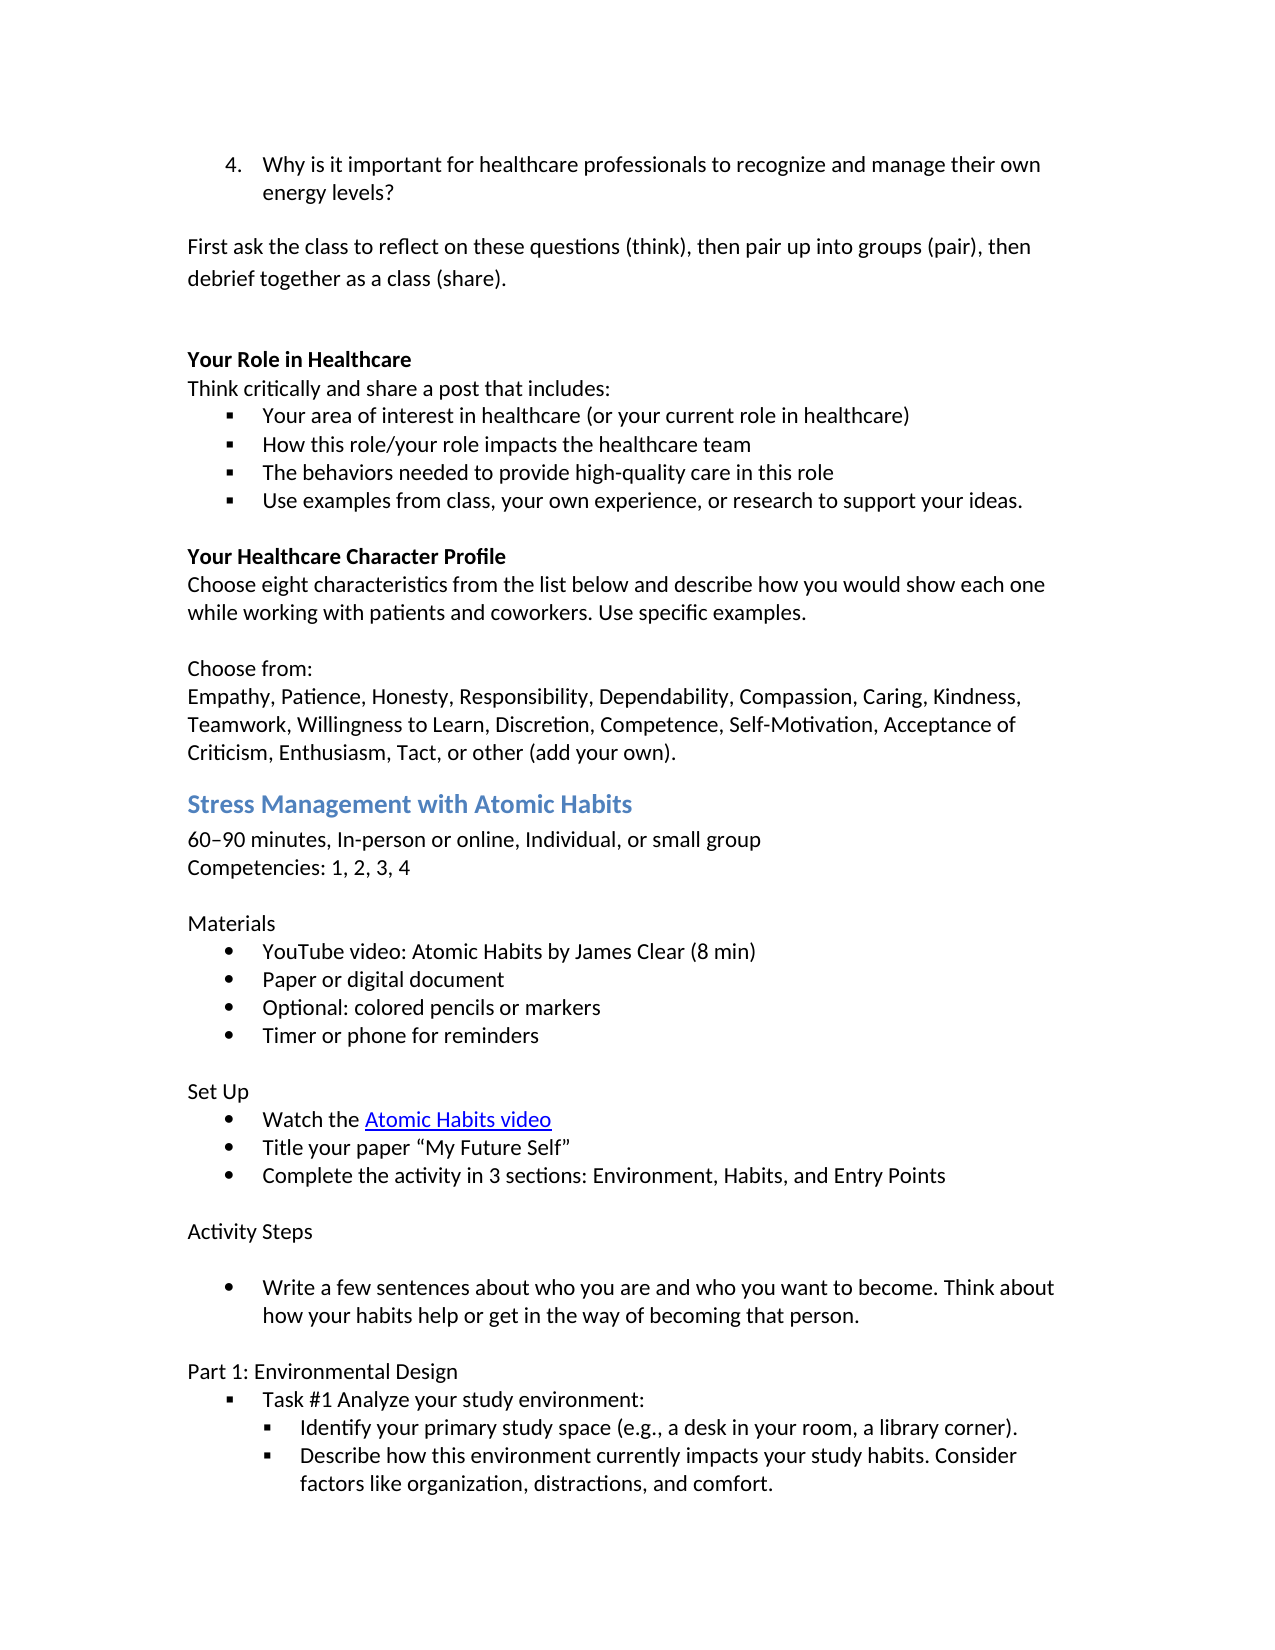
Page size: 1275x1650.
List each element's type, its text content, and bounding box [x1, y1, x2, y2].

text Materials [187, 909, 1087, 937]
subtitle Stress Management with Atomic Habits [187, 787, 1087, 820]
list Paper or digital document [225, 965, 1087, 993]
list Use examples from class, your own experience, or research to support your ideas. [225, 486, 1087, 514]
list Task #1 Analyze your study environment: [225, 1385, 1087, 1413]
list Your area of interest in healthcare (or your current role in healthcare) [225, 402, 1087, 430]
text Part 1: Environmental Design [187, 1357, 1087, 1385]
list Identify your primary study space (e.g., a desk in your room, a library corner). [262, 1413, 1087, 1441]
text Competencies: 1, 2, 3, 4 [187, 853, 1087, 881]
text First ask the class to reflect on these questions (think), then pair up into groups (pair), then debrief together as a class (share). [187, 232, 1087, 293]
list Title your paper “My Future Self” [225, 1133, 1087, 1161]
text Your Healthcare Character Profile [187, 542, 1087, 570]
text Choose from: [187, 654, 1087, 682]
list Timer or phone for reminders [225, 1021, 1087, 1049]
list Complete the activity in 3 sections: Environment, Habits, and Entry Points [225, 1161, 1087, 1189]
text Set Up [187, 1077, 1087, 1105]
list Write a few sentences about who you are and who you want to become. Think about how your habits help or get in the way of becoming that person. [225, 1273, 1087, 1329]
list Watch the Atomic Habits video [225, 1105, 1087, 1133]
list Why is it important for healthcare professionals to recognize and manage their own energy levels? [225, 150, 1087, 232]
list YouTube video: Atomic Habits by James Clear (8 min) [225, 937, 1087, 965]
text 60–90 minutes, In-person or online, Individual, or small group [187, 825, 1087, 853]
list The behaviors needed to provide high-quality care in this role [225, 458, 1087, 486]
text Your Role in Healthcare [187, 346, 1087, 374]
list How this role/your role impacts the healthcare team [225, 430, 1087, 458]
list Optional: colored pencils or markers [225, 993, 1087, 1021]
text Think critically and share a post that includes: [187, 374, 1087, 402]
text Activity Steps [187, 1217, 1087, 1245]
text Choose eight characteristics from the list below and describe how you would show each one while working with patients and coworkers. Use specific examples. [187, 570, 1087, 626]
list Describe how this environment currently impacts your study habits. Consider factors like organization, distractions, and comfort. [262, 1441, 1087, 1497]
text Empathy, Patience, Honesty, Responsibility, Dependability, Compassion, Caring, Kindness, Teamwork, Willingness to Learn, Discretion, Competence, Self-Motivation, Acceptance of Criticism, Enthusiasm, Tact, or other (add your own). [187, 682, 1087, 766]
